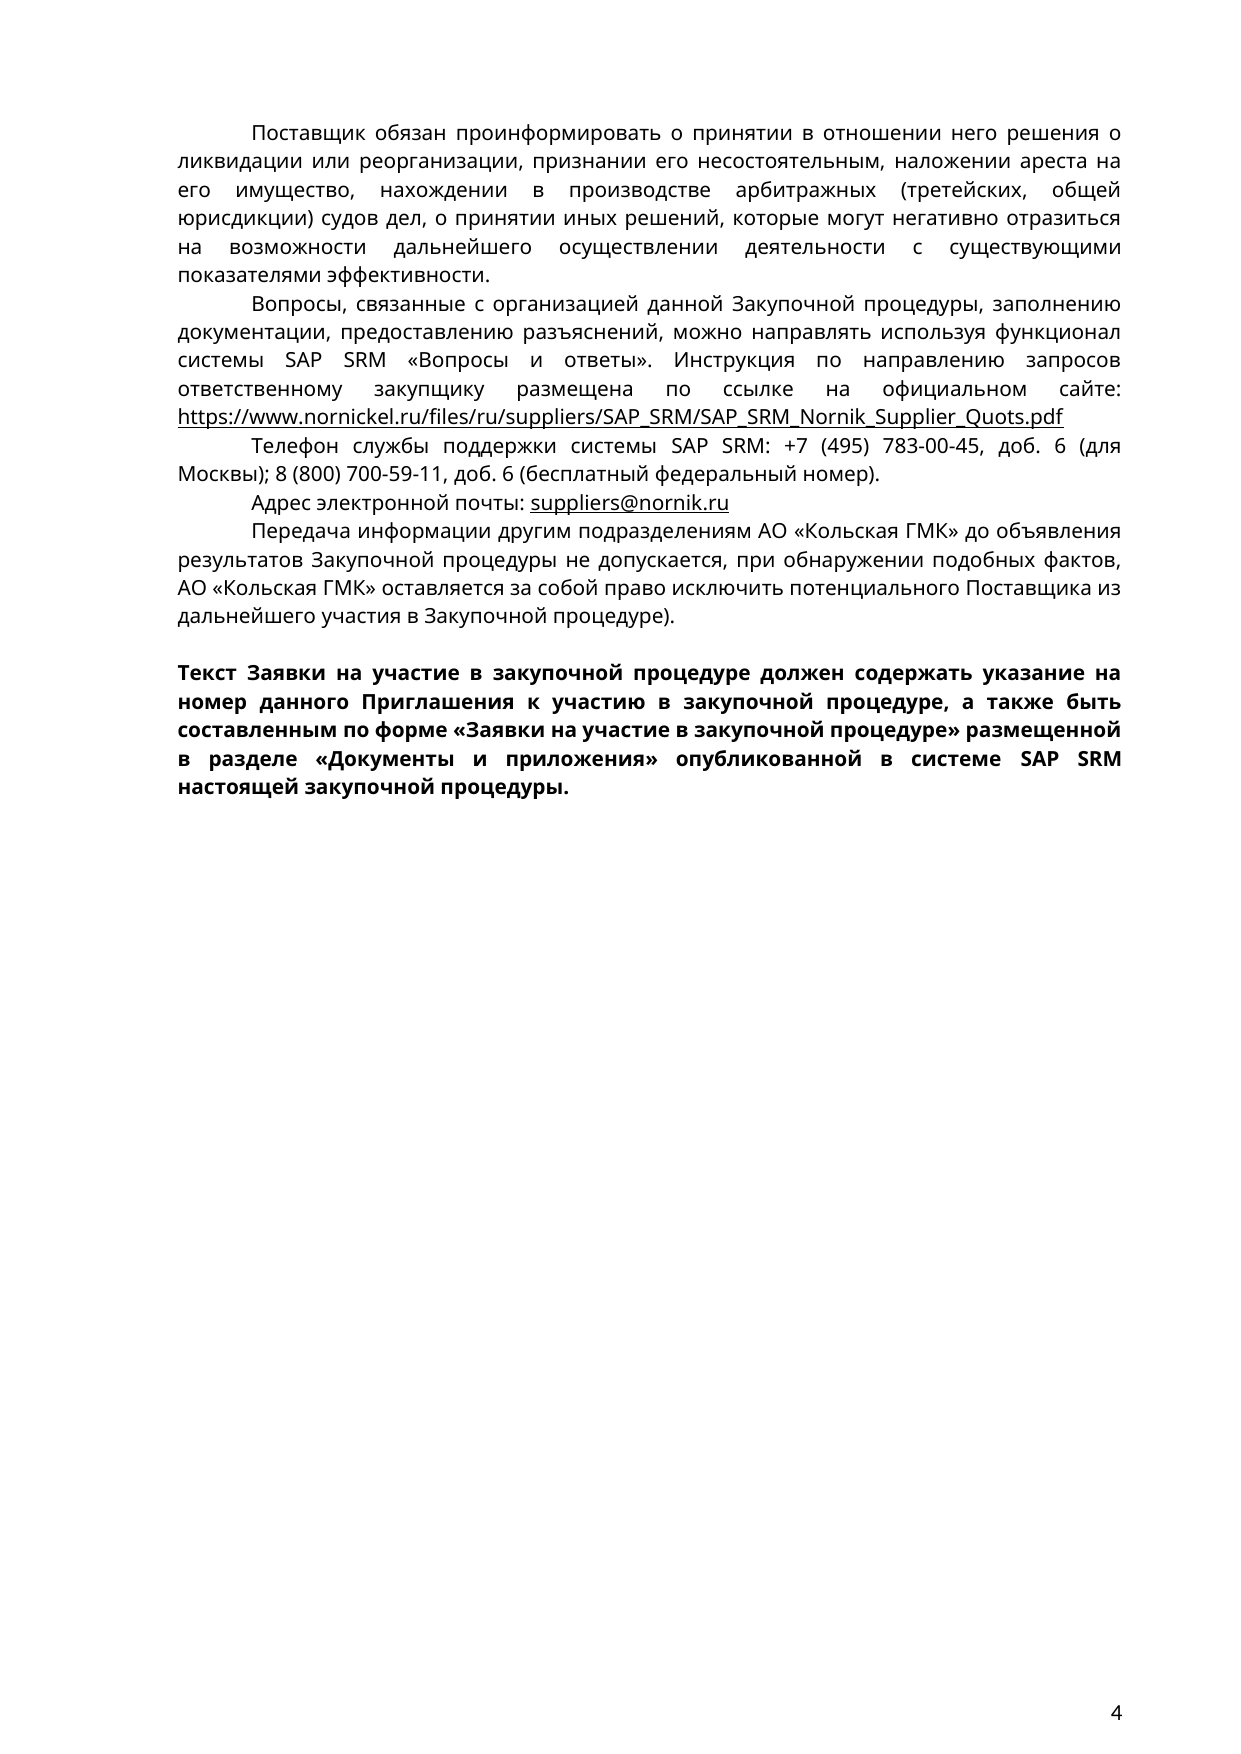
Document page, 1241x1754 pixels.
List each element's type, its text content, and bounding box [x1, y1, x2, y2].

text Телефон службы поддержки системы SAP SRM: +7 (495) 783-00-45, доб. 6 (для Москвы); 8 (800) 700-59-11, доб. 6 (бесплатный федеральный номер). [177, 431, 1122, 488]
text Передача информации другим подразделениям АО «Кольская ГМК» до объявления результатов Закупочной процедуры не допускается, при обнаружении подобных фактов, АО «Кольская ГМК» оставляется за собой право исключить потенциального Поставщика из дальнейшего участия в Закупочной процедуре). [177, 516, 1122, 630]
text Поставщик обязан проинформировать о принятии в отношении него решения о ликвидации или реорганизации, признании его несостоятельным, наложении ареста на его имущество, нахождении в производстве арбитражных (третейских, общей юрисдикции) судов дел, о принятии иных решений, которые могут негативно отразиться на возможности дальнейшего осуществлении деятельности с существующими показателями эффективности. [177, 118, 1122, 289]
text Адрес электронной почты: suppliers@nornik.ru [177, 488, 1122, 516]
text Текст Заявки на участие в закупочной процедуре должен содержать указание на номер данного Приглашения к участию в закупочной процедуре, а также быть составленным по форме «Заявки на участие в закупочной процедуре» размещенной в разделе «Документы и приложения» опубликованной в системе SAP SRM настоящей закупочной процедуры. [177, 658, 1122, 801]
text Вопросы, связанные с организацией данной Закупочной процедуры, заполнению документации, предоставлению разъяснений, можно направлять используя функционал системы SAP SRM «Вопросы и ответы». Инструкция по направлению запросов ответственному закупщику размещена по ссылке на официальном сайте: https://www.nornickel.ru/files/ru/suppliers/SAP_SRM/SAP_SRM_Nornik_Supplier_Quots.pdf [177, 289, 1122, 431]
